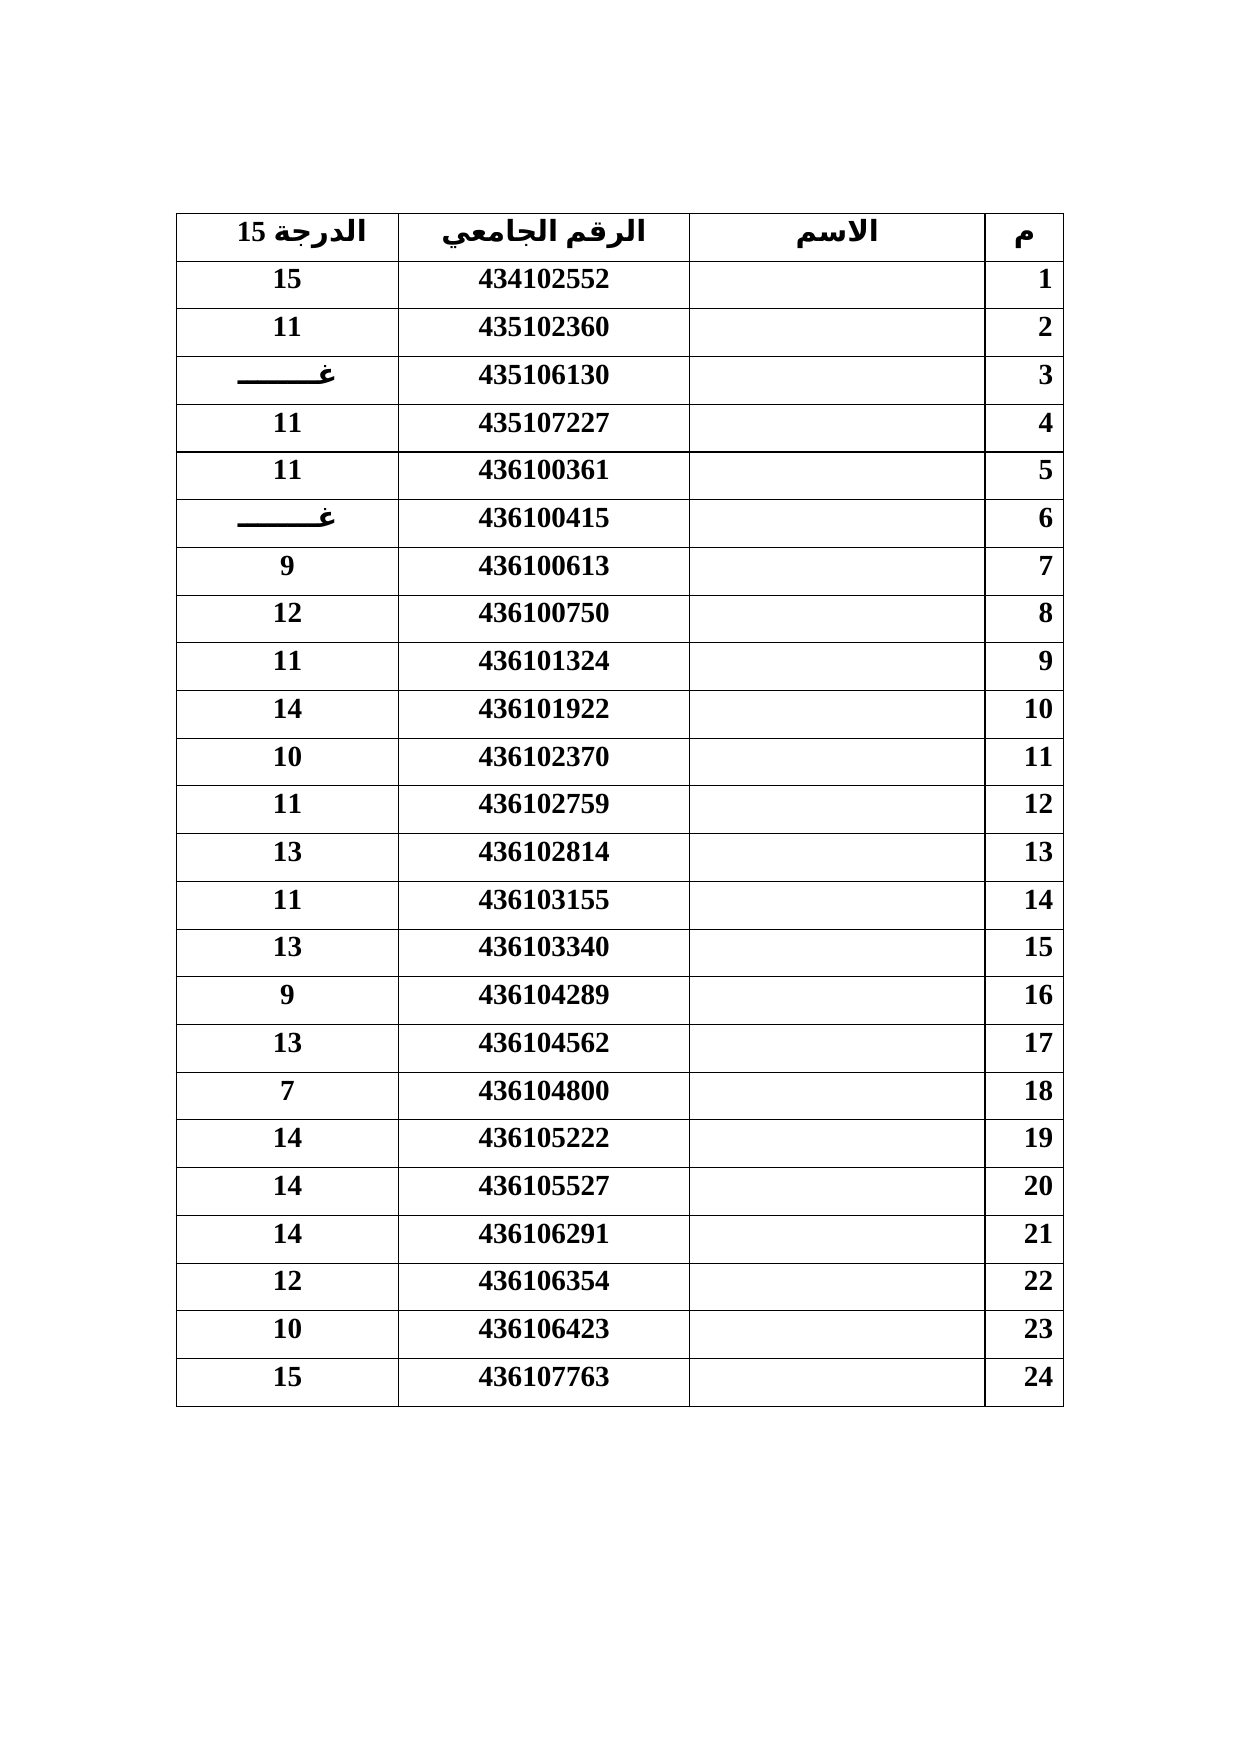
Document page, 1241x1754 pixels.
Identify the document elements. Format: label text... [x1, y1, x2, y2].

table_cell 2 [986, 309, 1063, 356]
table_cell 3 [986, 357, 1063, 404]
table_cell 21 [986, 1216, 1063, 1262]
table_cell 12 [177, 1264, 398, 1310]
table_header الرقم الجامعي [399, 214, 689, 261]
table_cell [690, 357, 984, 404]
table_cell 19 [986, 1120, 1063, 1167]
table_cell 436105222 [399, 1120, 689, 1167]
table_cell [690, 262, 984, 308]
table_cell 436104800 [399, 1073, 689, 1119]
table_cell 11 [177, 786, 398, 833]
table_cell [690, 1264, 984, 1310]
table_cell 436100613 [399, 548, 689, 594]
table_cell 434102552 [399, 262, 689, 308]
table_cell 10 [986, 691, 1063, 738]
table_cell 7 [177, 1073, 398, 1119]
table_cell [690, 691, 984, 738]
table_cell [690, 1025, 984, 1072]
table_cell 436102370 [399, 739, 689, 785]
table_cell [690, 500, 984, 547]
table_cell 436103340 [399, 930, 689, 976]
table_cell 436106423 [399, 1311, 689, 1358]
table_cell 436100750 [399, 596, 689, 642]
table_cell 5 [986, 453, 1063, 499]
table_cell 12 [986, 786, 1063, 833]
table_cell [690, 930, 984, 976]
table_cell 9 [177, 977, 398, 1024]
table_cell [690, 1311, 984, 1358]
table_cell 435106130 [399, 357, 689, 404]
table_cell 436101922 [399, 691, 689, 738]
table_cell 10 [177, 1311, 398, 1358]
table_cell 436104562 [399, 1025, 689, 1072]
table_cell [690, 977, 984, 1024]
table_cell [690, 453, 984, 499]
table_cell 436106354 [399, 1264, 689, 1310]
table_cell 13 [177, 1025, 398, 1072]
table_cell 4 [986, 405, 1063, 451]
table_cell 11 [177, 882, 398, 928]
table_cell 13 [177, 930, 398, 976]
table_cell 18 [986, 1073, 1063, 1119]
table_cell 436103155 [399, 882, 689, 928]
table_cell 435102360 [399, 309, 689, 356]
table_cell 12 [177, 596, 398, 642]
table_cell 436101324 [399, 643, 689, 690]
table_cell 24 [986, 1359, 1063, 1406]
table_cell 436106291 [399, 1216, 689, 1262]
table_cell [690, 1216, 984, 1262]
table_cell 436100415 [399, 500, 689, 547]
table_cell [690, 739, 984, 785]
table_cell 13 [177, 834, 398, 881]
table_cell 435107227 [399, 405, 689, 451]
table_cell 14 [177, 1216, 398, 1262]
table_cell [690, 643, 984, 690]
table_header الاسم [690, 214, 984, 261]
table_cell 436102759 [399, 786, 689, 833]
table_cell [690, 834, 984, 881]
table_cell 436107763 [399, 1359, 689, 1406]
table_cell [690, 1168, 984, 1215]
table_cell 16 [986, 977, 1063, 1024]
table_cell [690, 1073, 984, 1119]
table_cell 13 [986, 834, 1063, 881]
table_cell 6 [986, 500, 1063, 547]
table_cell 15 [177, 1359, 398, 1406]
table_cell 436105527 [399, 1168, 689, 1215]
table_header م [986, 214, 1063, 261]
table_cell 9 [177, 548, 398, 594]
table_cell 14 [177, 691, 398, 738]
table_cell 1 [986, 262, 1063, 308]
table_cell 14 [177, 1120, 398, 1167]
table_cell 15 [986, 930, 1063, 976]
table_cell 7 [986, 548, 1063, 594]
table_cell 436100361 [399, 453, 689, 499]
table_cell 436104289 [399, 977, 689, 1024]
table_cell [690, 1120, 984, 1167]
table_cell 11 [177, 309, 398, 356]
table_cell غــــــــ [177, 500, 398, 547]
table_cell [690, 405, 984, 451]
table_cell [690, 309, 984, 356]
table_cell [690, 596, 984, 642]
table_cell 10 [177, 739, 398, 785]
table_cell 11 [177, 405, 398, 451]
table_cell 11 [986, 739, 1063, 785]
table_cell 11 [177, 643, 398, 690]
table_cell 14 [177, 1168, 398, 1215]
table_cell [690, 1359, 984, 1406]
table_cell 11 [177, 453, 398, 499]
table_cell غــــــــ [177, 357, 398, 404]
table_cell 8 [986, 596, 1063, 642]
table_cell 436102814 [399, 834, 689, 881]
table_cell 9 [986, 643, 1063, 690]
table_cell [690, 548, 984, 594]
table_cell 22 [986, 1264, 1063, 1310]
table_cell [690, 882, 984, 928]
table_cell [690, 786, 984, 833]
table_header الدرجة 15 [177, 214, 398, 261]
table_cell 15 [177, 262, 398, 308]
table_cell 14 [986, 882, 1063, 928]
table_cell 17 [986, 1025, 1063, 1072]
table_cell 23 [986, 1311, 1063, 1358]
table_cell 20 [986, 1168, 1063, 1215]
